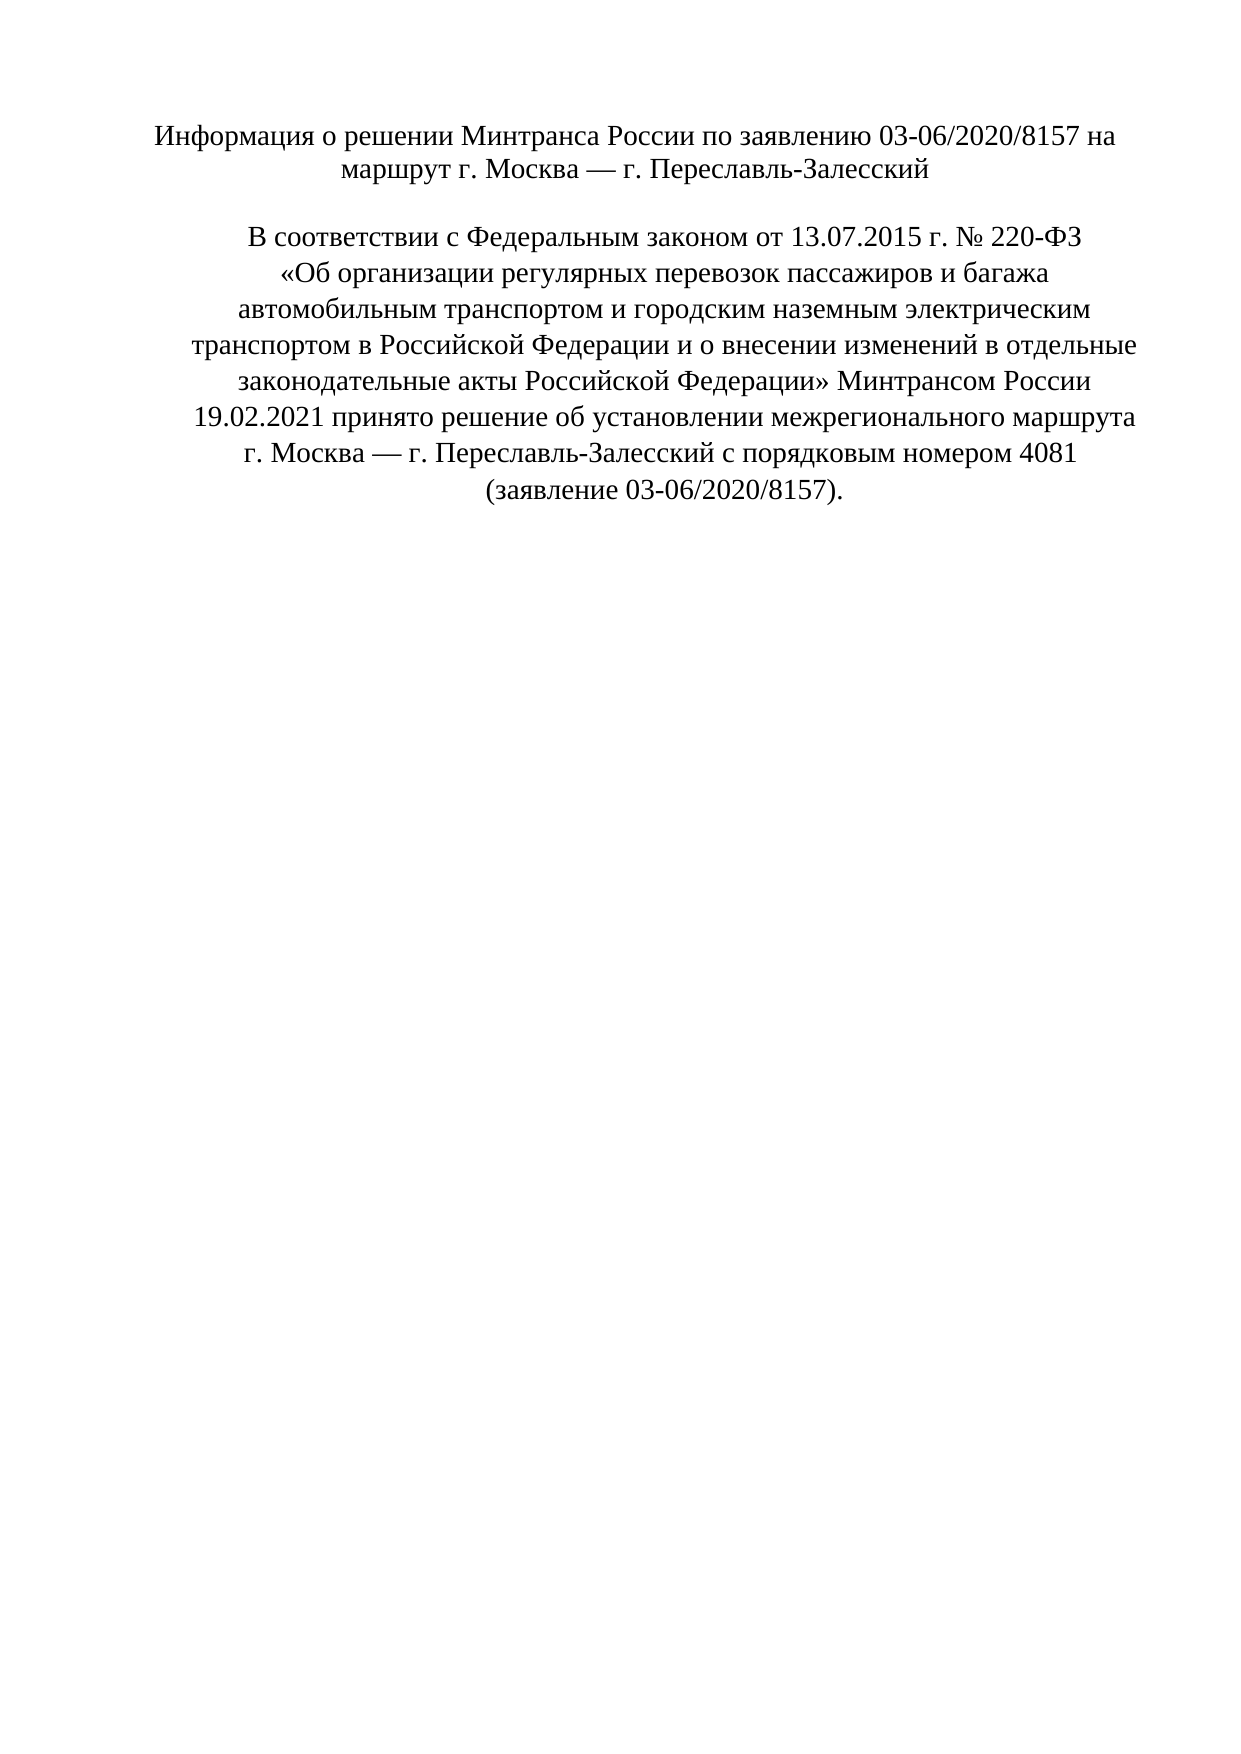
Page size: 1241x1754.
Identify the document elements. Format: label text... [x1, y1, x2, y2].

text В соответствии с Федеральным законом от 13.07.2015 г. № 220-ФЗ «Об организации регулярных перевозок пассажиров и багажа автомобильным транспортом и городским наземным электрическим транспортом в Российской Федерации и о внесении изменений в отдельные законодательные акты Российской Федерации» Минтрансом России 19.02.2021 принято решение об установлении межрегионального маршрута г. Москва — г. Переславль-Залесский с порядковым номером 4081 (заявление 03-06/2020/8157). [177, 219, 1152, 505]
text Информация о решении Минтранса России по заявлению 03-06/2020/8157 на маршрут г. Москва — г. Переславль-Залесский [118, 118, 1152, 185]
